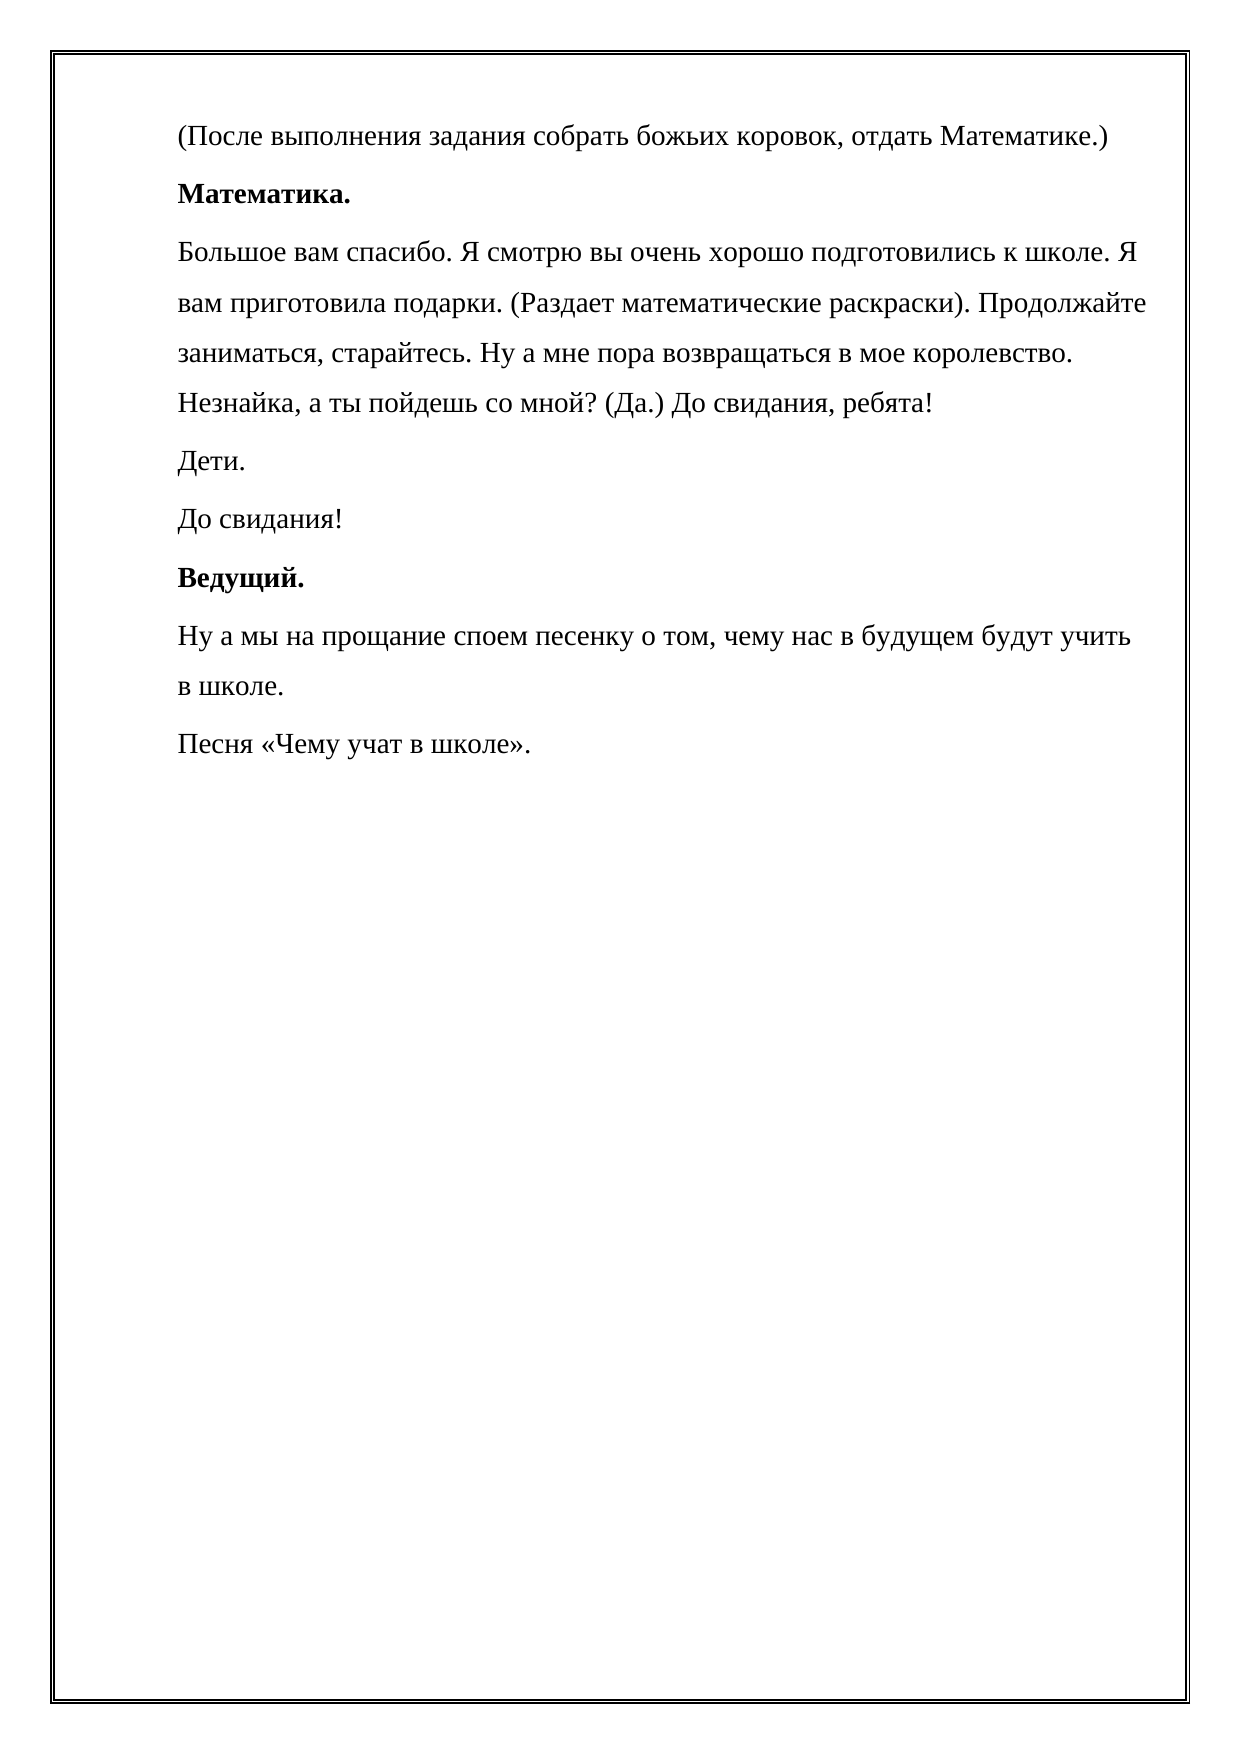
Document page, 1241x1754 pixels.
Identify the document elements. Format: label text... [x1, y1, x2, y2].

text Ведущий. [177, 560, 1152, 593]
text Песня «Чему учат в школе». [177, 726, 1152, 760]
text Дети. [177, 443, 1152, 477]
text Математика. [177, 176, 1152, 210]
text Большое вам спасибо. Я смотрю вы очень хорошо подготовились к школе. Я вам приготовила подарки. (Раздает математические раскраски). Продолжайте заниматься, старайтесь. Ну а мне пора возвращаться в мое королевство. Незнайка, а ты пойдешь со мной? (Да.) До свидания, ребята! [177, 234, 1152, 419]
text (После выполнения задания собрать божьих коровок, отдать Математике.) [177, 118, 1152, 152]
text До свидания! [177, 502, 1152, 535]
text Ну а мы на прощание споем песенку о том, чему нас в будущем будут учить в школе. [177, 618, 1152, 702]
